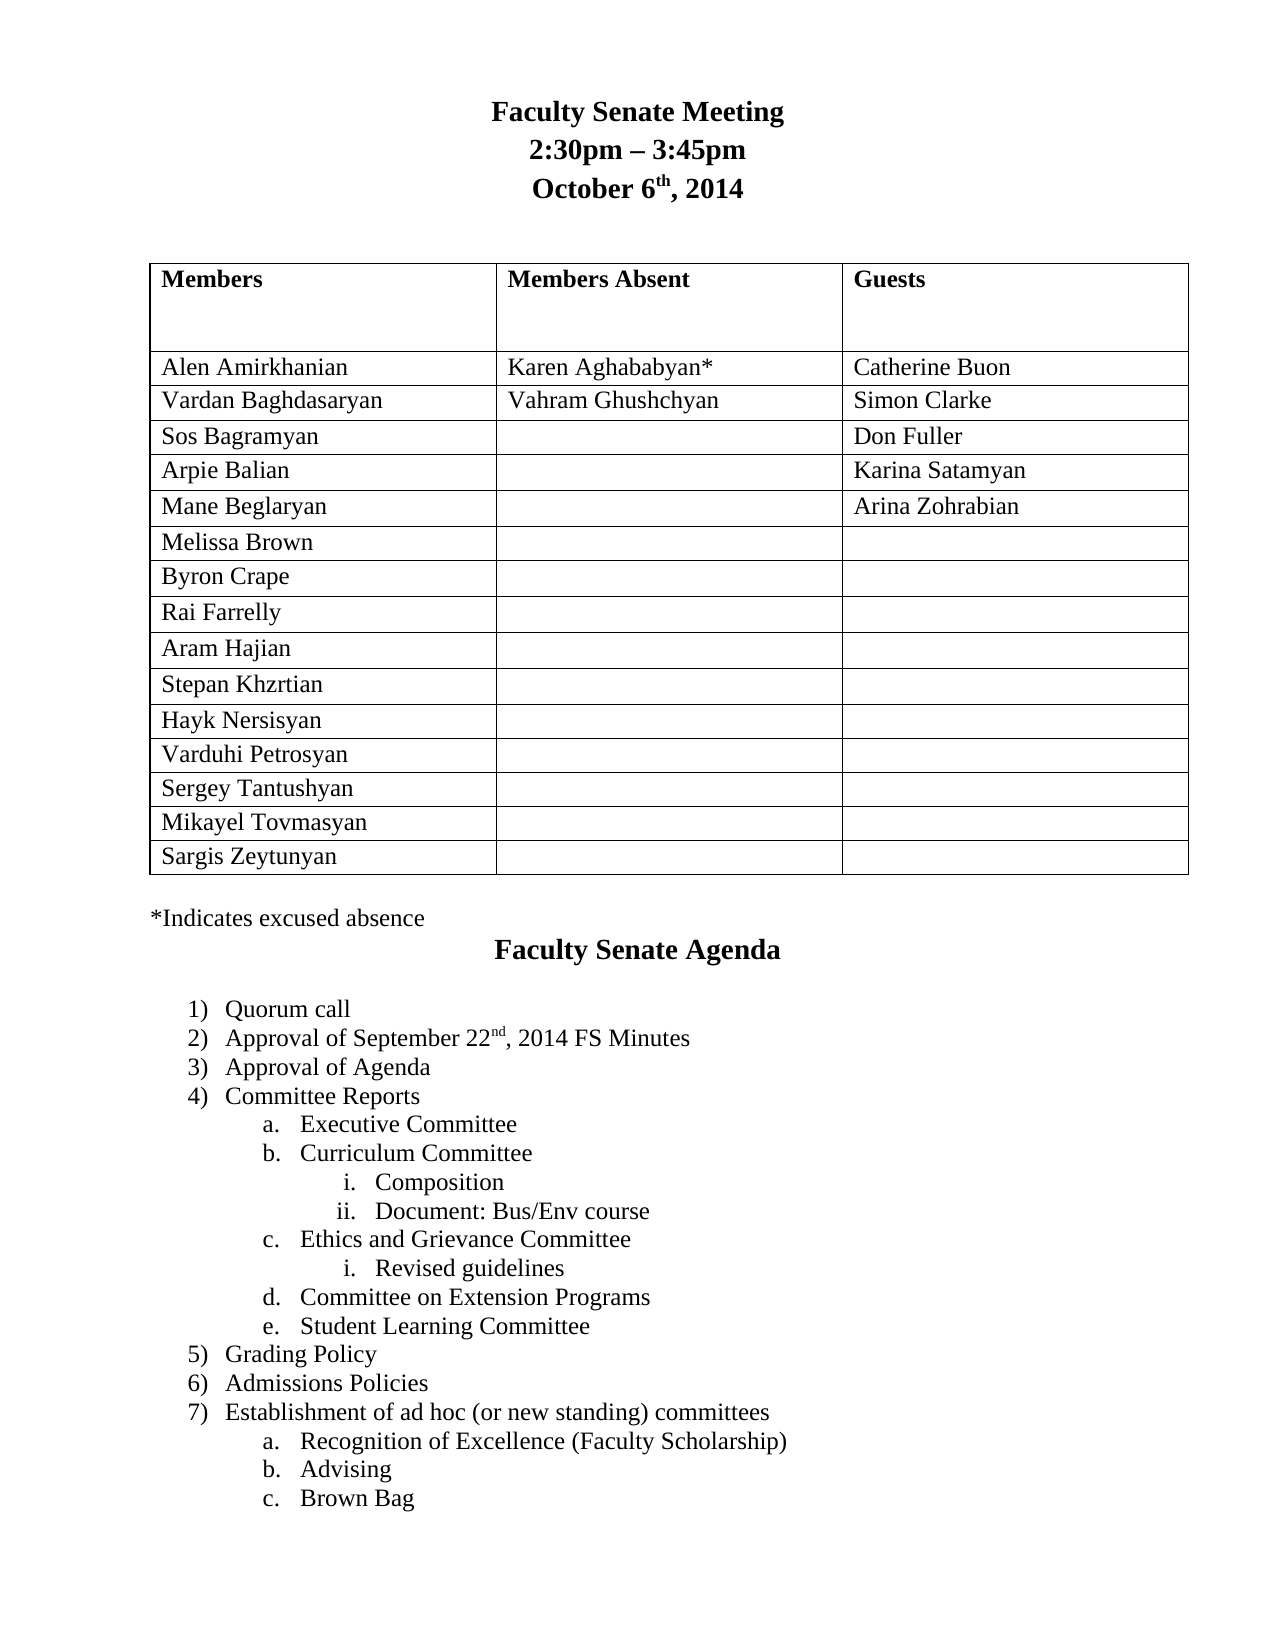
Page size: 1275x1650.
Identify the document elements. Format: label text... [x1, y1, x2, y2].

table_cell [843, 773, 1188, 806]
table_cell Aram Hajian [151, 633, 496, 668]
list Approval of September 22nd, 2014 FS Minutes [187, 1023, 1125, 1052]
table_cell Rai Farrelly [151, 597, 496, 632]
list Executive Committee [262, 1109, 1125, 1138]
table_cell [843, 527, 1188, 560]
table_cell Arpie Balian [151, 455, 496, 490]
text *Indicates excused absence [150, 903, 1125, 932]
table_cell [497, 841, 842, 874]
list Document: Bus/Env course [356, 1196, 1125, 1224]
table_cell Sos Bagramyan [151, 421, 496, 454]
table_header Guests [843, 264, 1188, 351]
list Quorum call [187, 994, 1125, 1023]
table_cell Melissa Brown [151, 527, 496, 560]
table_cell Vardan Baghdasaryan [151, 386, 496, 420]
list Establishment of ad hoc (or new standing) committees [187, 1397, 1125, 1426]
table_cell [843, 705, 1188, 738]
table_cell Don Fuller [843, 421, 1188, 454]
text October 6th, 2014 [150, 171, 1125, 204]
table_cell [497, 705, 842, 738]
table_cell [497, 491, 842, 526]
list Grading Policy [187, 1339, 1125, 1368]
list Recognition of Excellence (Faculty Scholarship) [262, 1426, 1125, 1454]
table_cell [497, 597, 842, 632]
table_cell [497, 807, 842, 840]
table_cell [843, 807, 1188, 840]
table_cell [843, 633, 1188, 668]
table_cell Mikayel Tovmasyan [151, 807, 496, 840]
list Advising [262, 1454, 1125, 1483]
table_cell Karen Aghababyan* [497, 352, 842, 384]
table_cell [497, 773, 842, 806]
table_cell Catherine Buon [843, 352, 1188, 384]
table_cell Arina Zohrabian [843, 491, 1188, 526]
table_cell [497, 527, 842, 560]
table_cell [843, 739, 1188, 772]
table_cell [497, 633, 842, 668]
table_cell Mane Beglaryan [151, 491, 496, 526]
table_cell [843, 669, 1188, 704]
table_cell [497, 421, 842, 454]
list Revised guidelines [356, 1253, 1125, 1282]
table_cell [497, 669, 842, 704]
list Ethics and Grievance Committee [262, 1224, 1125, 1253]
table_cell [497, 561, 842, 596]
table_cell Simon Clarke [843, 386, 1188, 420]
list Composition [356, 1167, 1125, 1196]
table_header Members Absent [497, 264, 842, 351]
table_cell [497, 739, 842, 772]
table_cell Alen Amirkhanian [151, 352, 496, 384]
table_cell Stepan Khzrtian [151, 669, 496, 704]
table_header Members [151, 264, 496, 351]
list Committee on Extension Programs [262, 1282, 1125, 1311]
text Faculty Senate Agenda [150, 932, 1125, 966]
table_cell [843, 841, 1188, 874]
table_cell Varduhi Petrosyan [151, 739, 496, 772]
text 2:30pm – 3:45pm [150, 132, 1125, 166]
table_cell [843, 561, 1188, 596]
table_cell Karina Satamyan [843, 455, 1188, 490]
table_cell Sergey Tantushyan [151, 773, 496, 806]
table_cell [497, 455, 842, 490]
table_cell Vahram Ghushchyan [497, 386, 842, 420]
table_cell Byron Crape [151, 561, 496, 596]
text Faculty Senate Meeting [150, 94, 1125, 127]
list Curriculum Committee [262, 1138, 1125, 1167]
list Approval of Agenda [187, 1052, 1125, 1081]
list Admissions Policies [187, 1368, 1125, 1397]
table_cell Hayk Nersisyan [151, 705, 496, 738]
table_cell Sargis Zeytunyan [151, 841, 496, 874]
table_cell [843, 597, 1188, 632]
list Committee Reports [187, 1081, 1125, 1109]
list Student Learning Committee [262, 1311, 1125, 1339]
list Brown Bag [262, 1483, 1125, 1512]
